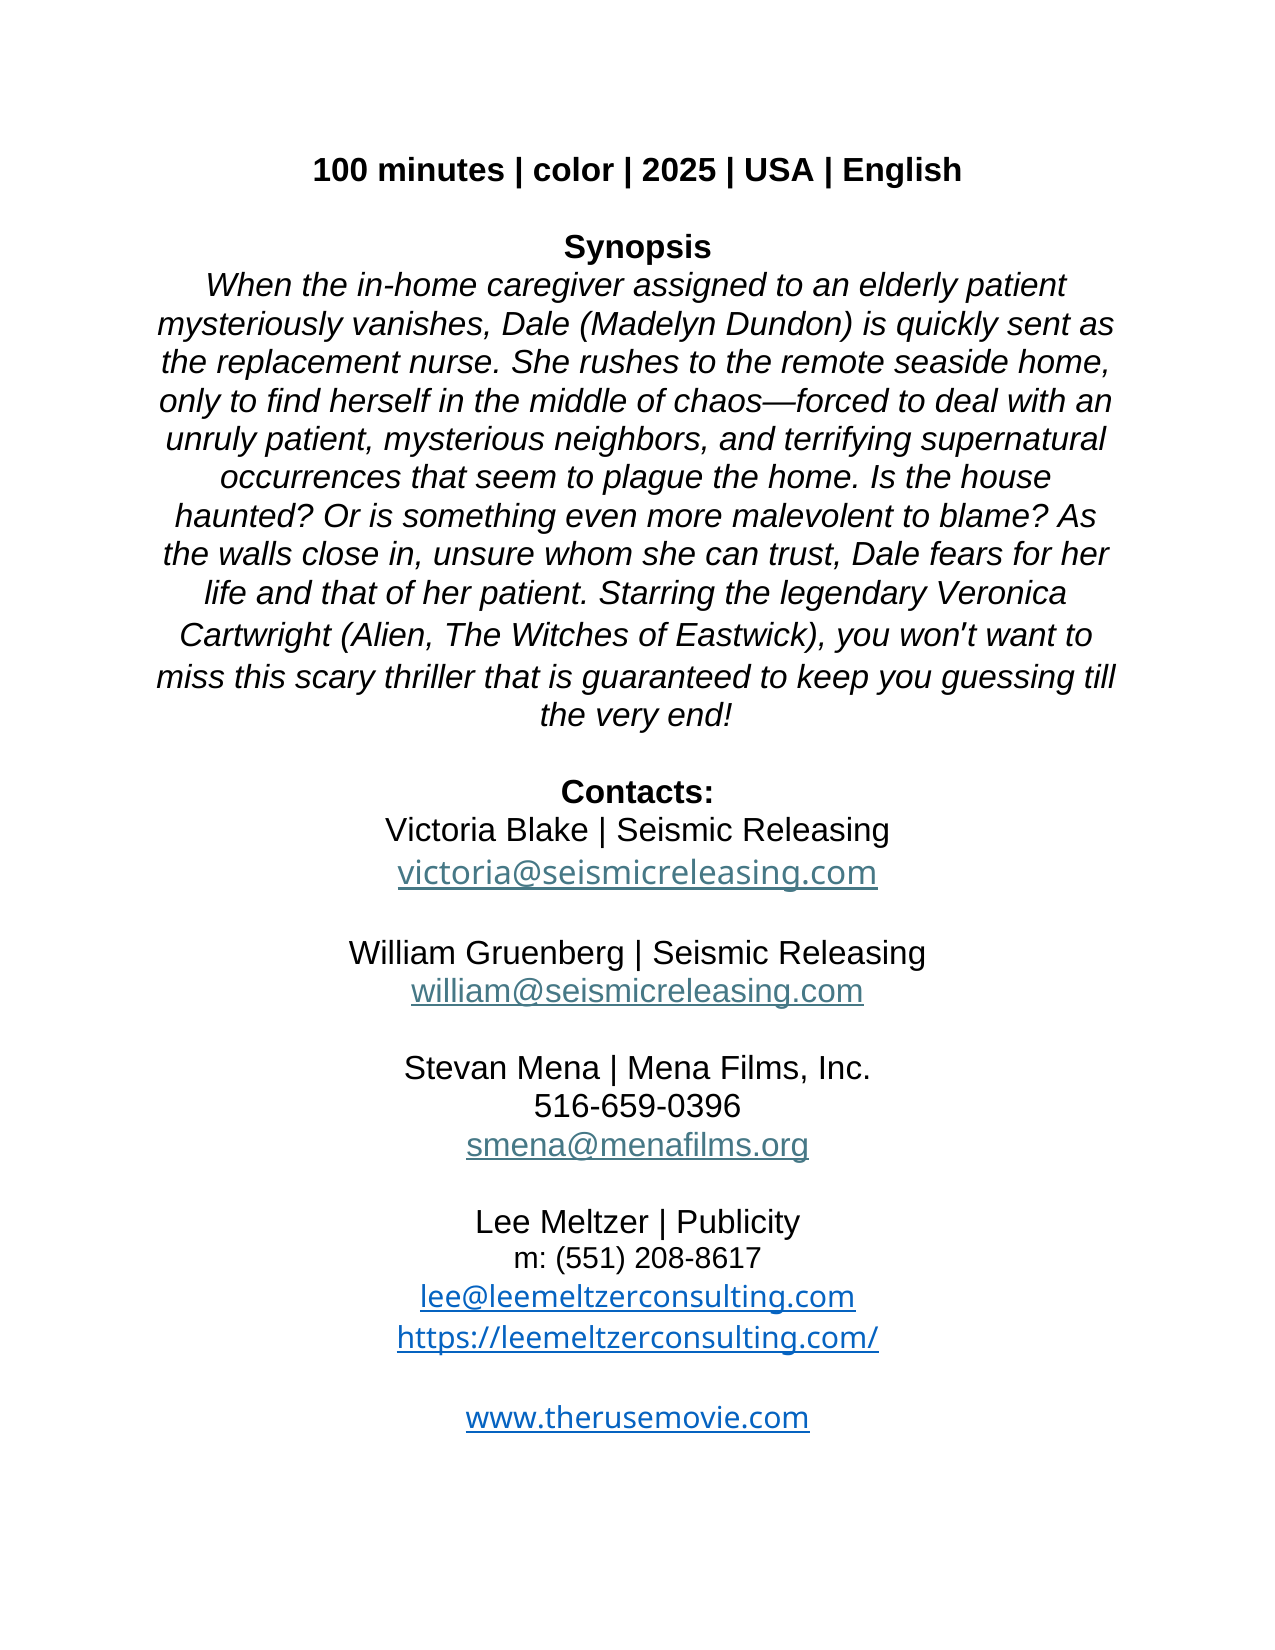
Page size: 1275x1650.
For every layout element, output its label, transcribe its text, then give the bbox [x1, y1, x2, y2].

text www.therusemovie.com [150, 1396, 1125, 1437]
text victoria@seismicreleasing.com [150, 849, 1125, 894]
text William Gruenberg | Seismic Releasing [150, 933, 1125, 971]
text Victoria Blake | Seismic Releasing [150, 810, 1125, 849]
text Lee Meltzer | Publicity [150, 1202, 1125, 1240]
text Synopsis [150, 227, 1125, 265]
text https://leemeltzerconsulting.com/ [150, 1316, 1125, 1357]
text 100 minutes | color | 2025 | USA | English [150, 150, 1125, 188]
text When the in-home caregiver assigned to an elderly patient mysteriously vanishes, Dale (Madelyn Dundon) is quickly sent as the replacement nurse. She rushes to the remote seaside home, only to find herself in the middle of chaos—forced to deal with an unruly patient, mysterious neighbors, and terrifying supernatural occurrences that seem to plague the home. Is the house haunted? Or is something even more malevolent to blame? As the walls close in, unsure whom she can trust, Dale fears for her life and that of her patient. Starring the legendary Veronica Cartwright (Alien, The Witches of Eastwick), you won’t want to miss this scary thriller that is guaranteed to keep you guessing till the very end! [150, 265, 1125, 733]
text william@seismicreleasing.com [150, 971, 1125, 1009]
text m: (551) 208-8617 [150, 1240, 1125, 1275]
text Contacts: [150, 772, 1125, 810]
text lee@leemeltzerconsulting.com [150, 1275, 1125, 1316]
text smena@menafilms.org [150, 1125, 1125, 1163]
text Stevan Mena | Mena Films, Inc. 516-659-0396 [150, 1048, 1125, 1125]
